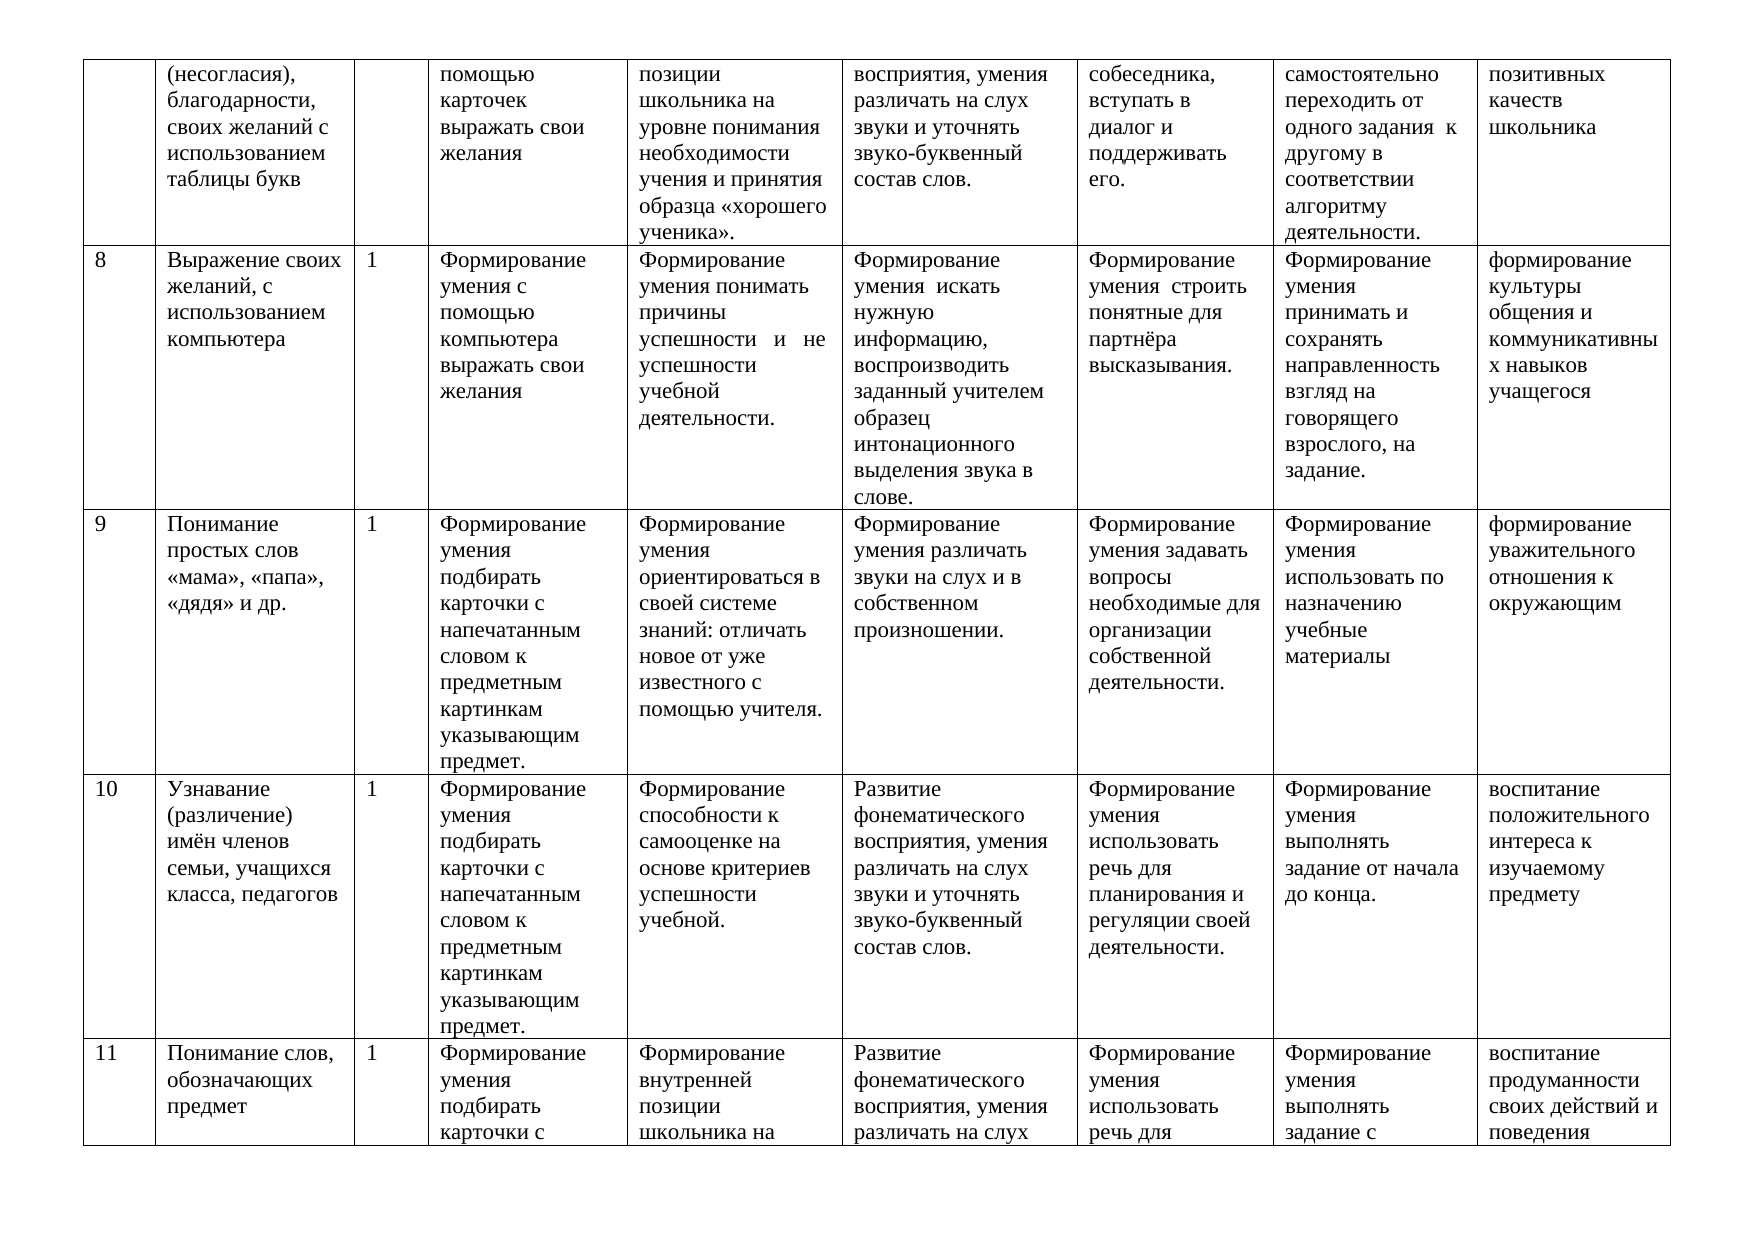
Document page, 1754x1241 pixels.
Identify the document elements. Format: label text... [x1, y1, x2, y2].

table_cell 11 [84, 1039, 155, 1145]
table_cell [1478, 1039, 1670, 1145]
table_cell 7 [84, 60, 155, 244]
table_cell 8 [84, 246, 155, 509]
table_cell Понимание простых слов «мама», «папа», «дядя» и др. [156, 510, 354, 774]
table_cell Формирование умения строить понятные для партнёра высказывания. [1078, 246, 1273, 509]
table_cell Формирование умения подбирать карточки с напечатанным словом к предметным картинкам указывающим предмет. [429, 510, 627, 774]
table_cell Формирование умения различать звуки на слух и в собственном произношении. [843, 510, 1077, 774]
table_cell формирование культуры общения и коммуникативных навыков учащегося [1478, 246, 1670, 509]
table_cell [429, 1039, 627, 1145]
table_cell Развитие фонематического восприятия, умения различать на слух звуки и уточнять звуко-буквенный состав слов. [843, 775, 1077, 1038]
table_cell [628, 60, 842, 244]
table_cell Формирование умения задавать вопросы необходимые для организации собственной деятельности. [1078, 510, 1273, 774]
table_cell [1478, 60, 1670, 244]
table_cell 1 [355, 1039, 428, 1145]
table_cell 1 [355, 510, 428, 774]
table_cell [1078, 1039, 1273, 1145]
table_cell Формирование умения подбирать карточки с напечатанным словом к предметным картинкам указывающим предмет. [429, 775, 627, 1038]
table_cell Формирование умения принимать и сохранять направленность взгляд на говорящего взрослого, на задание. [1274, 246, 1477, 509]
table_cell воспитание положительного интереса к изучаемому предмету [1478, 775, 1670, 1038]
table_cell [843, 60, 1077, 244]
table_cell Формирование умения с помощью компьютера выражать свои желания [429, 246, 627, 509]
table_cell Формирование умения понимать причины успешности и не успешности учебной деятельности. [628, 246, 842, 509]
table_cell 1 [355, 246, 428, 509]
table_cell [156, 60, 354, 244]
table_cell Выражение своих желаний, с использованием компьютера [156, 246, 354, 509]
table_cell Формирование умения выполнять задание от начала до конца. [1274, 775, 1477, 1038]
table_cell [843, 1039, 1077, 1145]
table_cell 9 [84, 510, 155, 774]
table_cell Формирование умения искать нужную информацию, воспроизводить заданный учителем образец интонационного выделения звука в слове. [843, 246, 1077, 509]
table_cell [628, 1039, 842, 1145]
table_cell формирование уважительного отношения к окружающим [1478, 510, 1670, 774]
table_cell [429, 60, 627, 244]
table_cell Формирование способности к самооценке на основе критериев успешности учебной. [628, 775, 842, 1038]
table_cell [1274, 60, 1477, 244]
table_cell Формирование умения использовать по назначению учебные материалы [1274, 510, 1477, 774]
table_cell Узнавание (различение) имён членов семьи, учащихся класса, педагогов [156, 775, 354, 1038]
table_cell 1 [355, 775, 428, 1038]
table_cell Формирование умения использовать речь для планирования и регуляции своей деятельности. [1078, 775, 1273, 1038]
table_cell 10 [84, 775, 155, 1038]
table_cell Формирование умения ориентироваться в своей системе знаний: отличать новое от уже известного с помощью учителя. [628, 510, 842, 774]
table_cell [1078, 60, 1273, 244]
table_cell 1 [355, 60, 428, 244]
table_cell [1274, 1039, 1477, 1145]
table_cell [156, 1039, 354, 1145]
